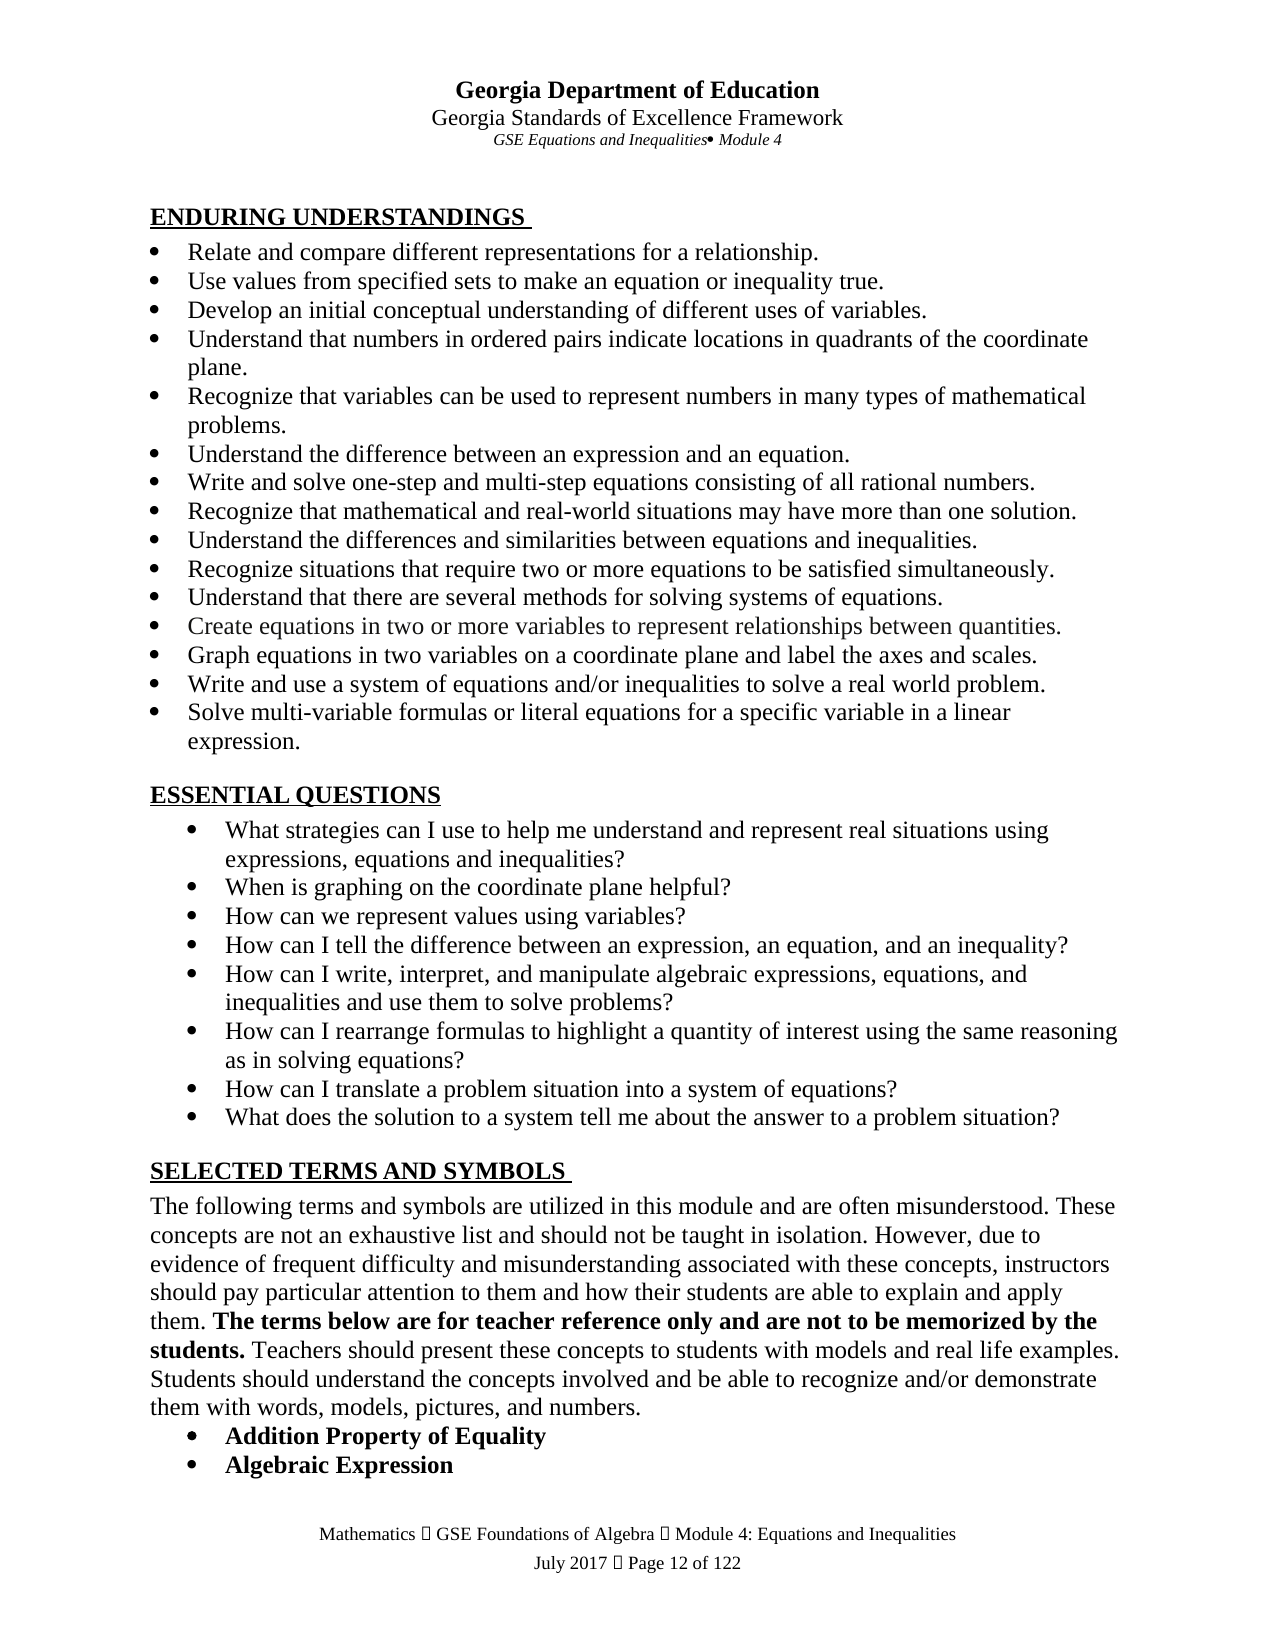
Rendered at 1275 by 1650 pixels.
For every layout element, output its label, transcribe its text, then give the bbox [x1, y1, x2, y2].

list Write and solve one-step and multi-step equations consisting of all rational numbers. [150, 467, 1125, 496]
list How can I translate a problem situation into a system of equations? [187, 1074, 1125, 1102]
list Graph equations in two variables on a coordinate plane and label the axes and scales. [150, 640, 1125, 669]
list Recognize situations that require two or more equations to be satisfied simultaneously. [150, 554, 1125, 582]
text SELECTED TERMS AND SYMBOLS [150, 1156, 1125, 1185]
list Solve multi-variable formulas or literal equations for a specific variable in a linear expression. [150, 697, 1125, 755]
list Recognize that mathematical and real-world situations may have more than one solution. [150, 496, 1125, 525]
list Recognize that variables can be used to represent numbers in many types of mathematical problems. [150, 381, 1125, 439]
list How can I write, interpret, and manipulate algebraic expressions, equations, and inequalities and use them to solve problems? [187, 959, 1125, 1016]
list How can we represent values using variables? [187, 901, 1125, 930]
list Understand the differences and similarities between equations and inequalities. [150, 525, 1125, 554]
list How can I tell the difference between an expression, an equation, and an inequality? [187, 930, 1125, 959]
text ESSENTIAL QUESTIONS [150, 780, 1125, 809]
list Understand the difference between an expression and an equation. [150, 439, 1125, 467]
list How can I rearrange formulas to highlight a quantity of interest using the same reasoning as in solving equations? [187, 1016, 1125, 1074]
list What does the solution to a system tell me about the answer to a problem situation? [187, 1102, 1125, 1131]
list Addition Property of Equality [187, 1421, 1125, 1450]
list Understand that numbers in ordered pairs indicate locations in quadrants of the coordinate plane. [150, 324, 1125, 381]
list When is graphing on the coordinate plane helpful? [187, 872, 1125, 901]
text The following terms and symbols are utilized in this module and are often misunderstood. These concepts are not an exhaustive list and should not be taught in isolation. However, due to evidence of frequent difficulty and misunderstanding associated with these concepts, instructors should pay particular attention to them and how their students are able to explain and apply them. The terms below are for teacher reference only and are not to be memorized by the students. Teachers should present these concepts to students with models and real life examples. Students should understand the concepts involved and be able to recognize and/or demonstrate them with words, models, pictures, and numbers. [150, 1191, 1125, 1421]
list Algebraic Expression [187, 1450, 1125, 1479]
text ENDURING UNDERSTANDINGS [150, 202, 1125, 231]
list Relate and compare different representations for a relationship. [150, 237, 1125, 266]
list Understand that there are several methods for solving systems of equations. [150, 582, 1125, 611]
list Create equations in two or more variables to represent relationships between quantities. [150, 611, 1125, 640]
list Write and use a system of equations and/or inequalities to solve a real world problem. [150, 669, 1125, 697]
list Develop an initial conceptual understanding of different uses of variables. [150, 295, 1125, 324]
list What strategies can I use to help me understand and represent real situations using expressions, equations and inequalities? [187, 815, 1125, 872]
list Use values from specified sets to make an equation or inequality true. [150, 266, 1125, 295]
